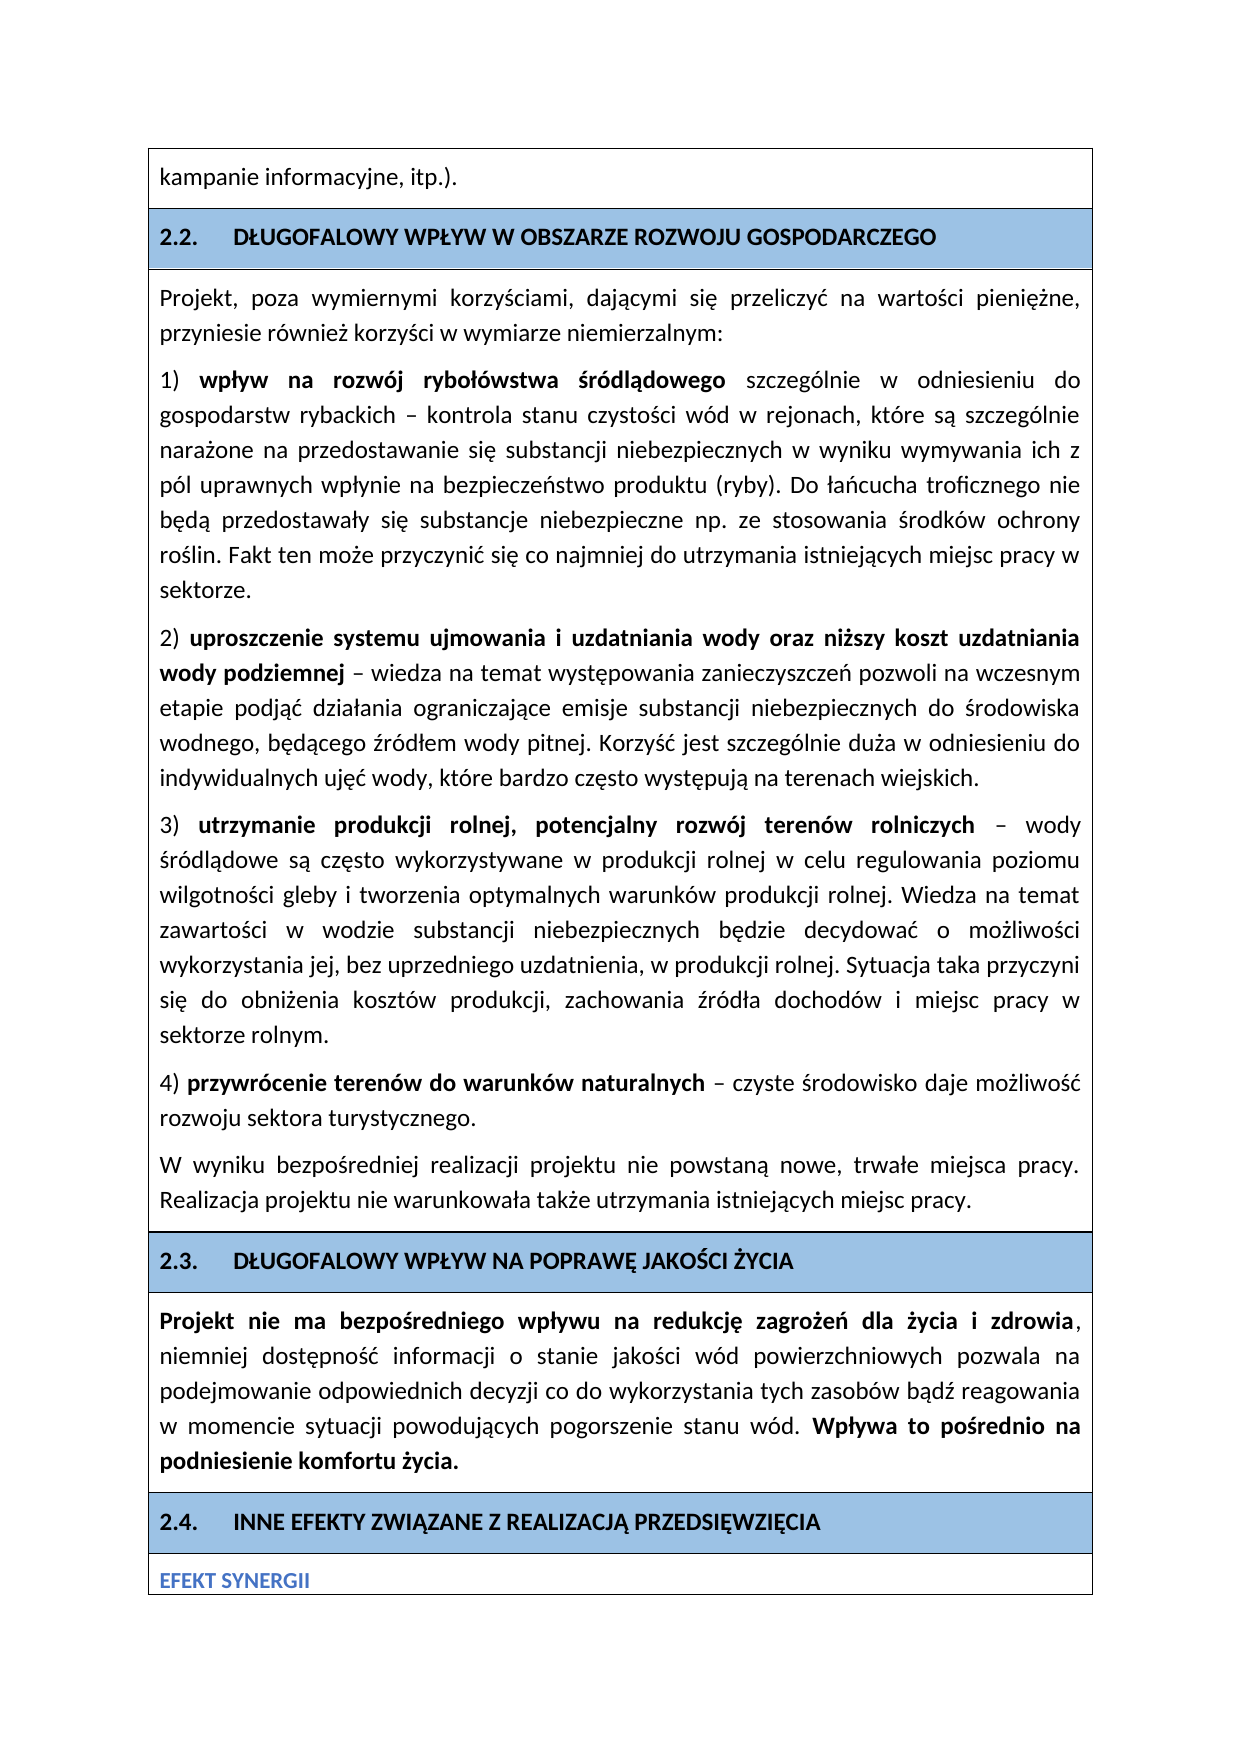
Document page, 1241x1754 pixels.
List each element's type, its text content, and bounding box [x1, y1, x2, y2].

table_cell Projekt nie ma bezpośredniego wpływu na redukcję zagrożeń dla życia i zdrowia, niemniej dostępność informacji o stanie jakości wód powierzchniowych pozwala na podejmowanie odpowiednich decyzji co do wykorzystania tych zasobów bądź reagowania w momencie sytuacji powodujących pogorszenie stanu wód. Wpływa to pośrednio na podniesienie komfortu życia. [149, 1293, 1092, 1492]
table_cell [149, 149, 1092, 208]
table_cell Projekt, poza wymiernymi korzyściami, dającymi się przeliczyć na wartości pieniężne, przyniesie również korzyści w wymiarze niemierzalnym: 1) wpływ na rozwój rybołówstwa śródlądowego szczególnie w odniesieniu do gospodarstw rybackich – kontrola stanu czystości wód w rejonach, które są szczególnie narażone na przedostawanie się substancji niebezpiecznych w wyniku wymywania ich z pól uprawnych wpłynie na bezpieczeństwo produktu (ryby). Do łańcucha troficznego nie będą przedostawały się substancje niebezpieczne np. ze stosowania środków ochrony roślin. Fakt ten może przyczynić się co najmniej do utrzymania istniejących miejsc pracy w sektorze. 2) uproszczenie systemu ujmowania i uzdatniania wody oraz niższy koszt uzdatniania wody podziemnej – wiedza na temat występowania zanieczyszczeń pozwoli na wczesnym etapie podjąć działania ograniczające emisje substancji niebezpiecznych do środowiska wodnego, będącego źródłem wody pitnej. Korzyść jest szczególnie duża w odniesieniu do indywidualnych ujęć wody, które bardzo często występują na terenach wiejskich. 3) utrzymanie produkcji rolnej, potencjalny rozwój terenów rolniczych – wody śródlądowe są często wykorzystywane w produkcji rolnej w celu regulowania poziomu wilgotności gleby i tworzenia optymalnych warunków produkcji rolnej. Wiedza na temat zawartości w wodzie substancji niebezpiecznych będzie decydować o możliwości wykorzystania jej, bez uprzedniego uzdatnienia, w produkcji rolnej. Sytuacja taka przyczyni się do obniżenia kosztów produkcji, zachowania źródła dochodów i miejsc pracy w sektorze rolnym. 4) przywrócenie terenów do warunków naturalnych – czyste środowisko daje możliwość rozwoju sektora turystycznego. W wyniku bezpośredniej realizacji projektu nie powstaną nowe, trwałe miejsca pracy. Realizacja projektu nie warunkowała także utrzymania istniejących miejsc pracy. [149, 270, 1092, 1231]
table_cell DŁUGOFALOWY WPŁYW NA POPRAWĘ JAKOŚCI ŻYCIA [149, 1233, 1092, 1292]
table_cell INNE EFEKTY ZWIĄZANE Z REALIZACJĄ PRZEDSIĘWZIĘCIA [149, 1493, 1092, 1553]
table_cell DŁUGOFALOWY WPŁYW W OBSZARZE ROZWOJU GOSPODARCZEGO [149, 209, 1092, 268]
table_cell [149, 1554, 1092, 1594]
